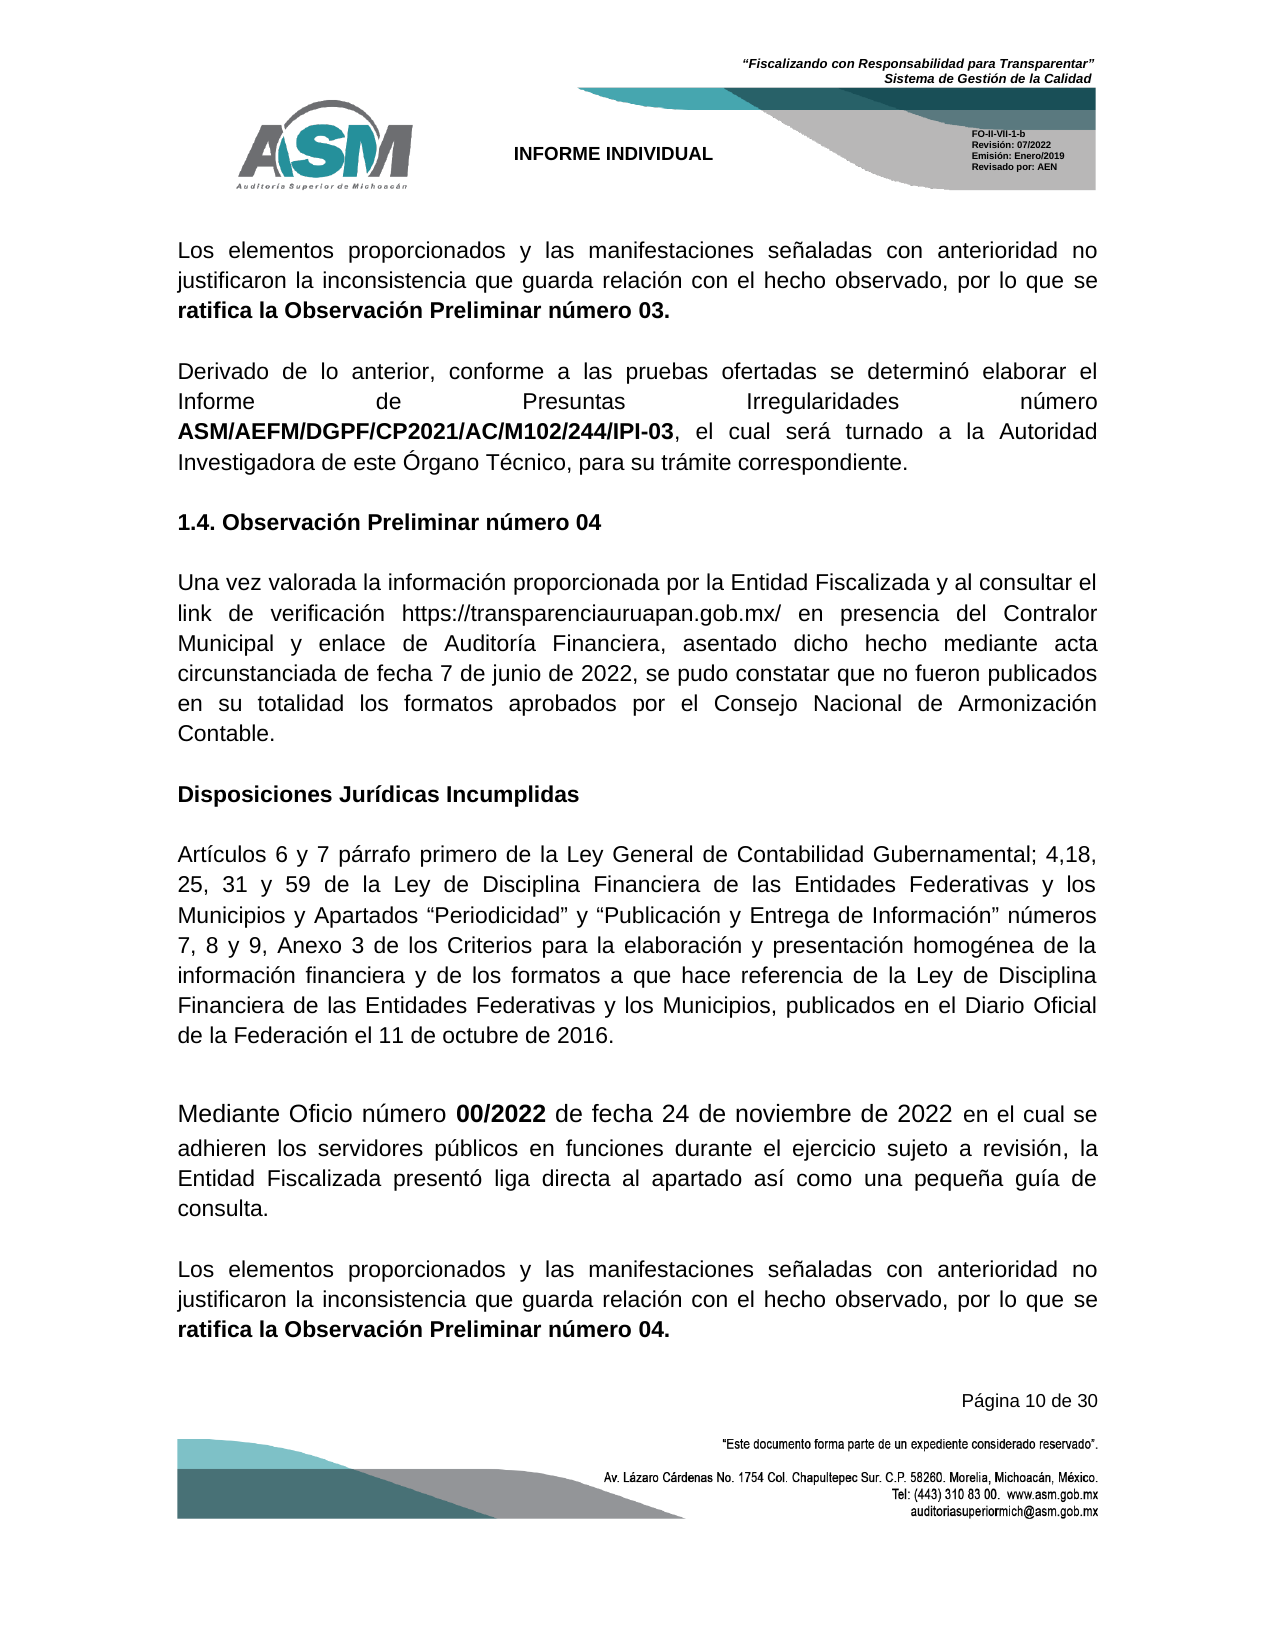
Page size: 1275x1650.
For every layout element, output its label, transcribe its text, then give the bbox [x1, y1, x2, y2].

text Los elementos proporcionados y las manifestaciones señaladas con anterioridad no justificaron la inconsistencia que guarda relación con el hecho observado, por lo que se ratifica la Observación Preliminar número 03. [177, 237, 1098, 324]
text Artículos 6 y 7 párrafo primero de la Ley General de Contabilidad Gubernamental; 4,18, 25, 31 y 59 de la Ley de Disciplina Financiera de las Entidades Federativas y los Municipios y Apartados “Periodicidad” y “Publicación y Entrega de Información” números 7, 8 y 9, Anexo 3 de los Criterios para la elaboración y presentación homogénea de la información financiera y de los formatos a que hace referencia de la Ley de Disciplina Financiera de las Entidades Federativas y los Municipios, publicados en el Diario Oficial de la Federación el 11 de octubre de 2016. [177, 841, 1098, 1049]
text Una vez valorada la información proporcionada por la Entidad Fiscalizada y al consultar el link de verificación https://transparenciauruapan.gob.mx/ en presencia del Contralor Municipal y enlace de Auditoría Financiera, asentado dicho hecho mediante acta circunstanciada de fecha 7 de junio de 2022, se pudo constatar que no fueron publicados en su totalidad los formatos aprobados por el Consejo Nacional de Armonización Contable. [177, 569, 1098, 747]
picture [177, 1439, 1098, 1519]
text 1.4. Observación Preliminar número 04 [177, 509, 1098, 535]
text Mediante Oficio número 00/2022 de fecha 24 de noviembre de 2022 en el cual se adhieren los servidores públicos en funciones durante el ejercicio sujeto a revisión, la Entidad Fiscalizada presentó liga directa al apartado así como una pequeña guía de consulta. [177, 1099, 1098, 1222]
text Los elementos proporcionados y las manifestaciones señaladas con anterioridad no justificaron la inconsistencia que guarda relación con el hecho observado, por lo que se ratifica la Observación Preliminar número 04. [177, 1256, 1098, 1342]
text Derivado de lo anterior, conforme a las pruebas ofertadas se determinó elaborar el Informe de Presuntas Irregularidades número ASM/AEFM/DGPF/CP2021/AC/M102/244/IPI-03, el cual será turnado a la Autoridad Investigadora de este Órgano Técnico, para su trámite correspondiente. [177, 358, 1098, 475]
text Disposiciones Jurídicas Incumplidas [177, 781, 1098, 807]
